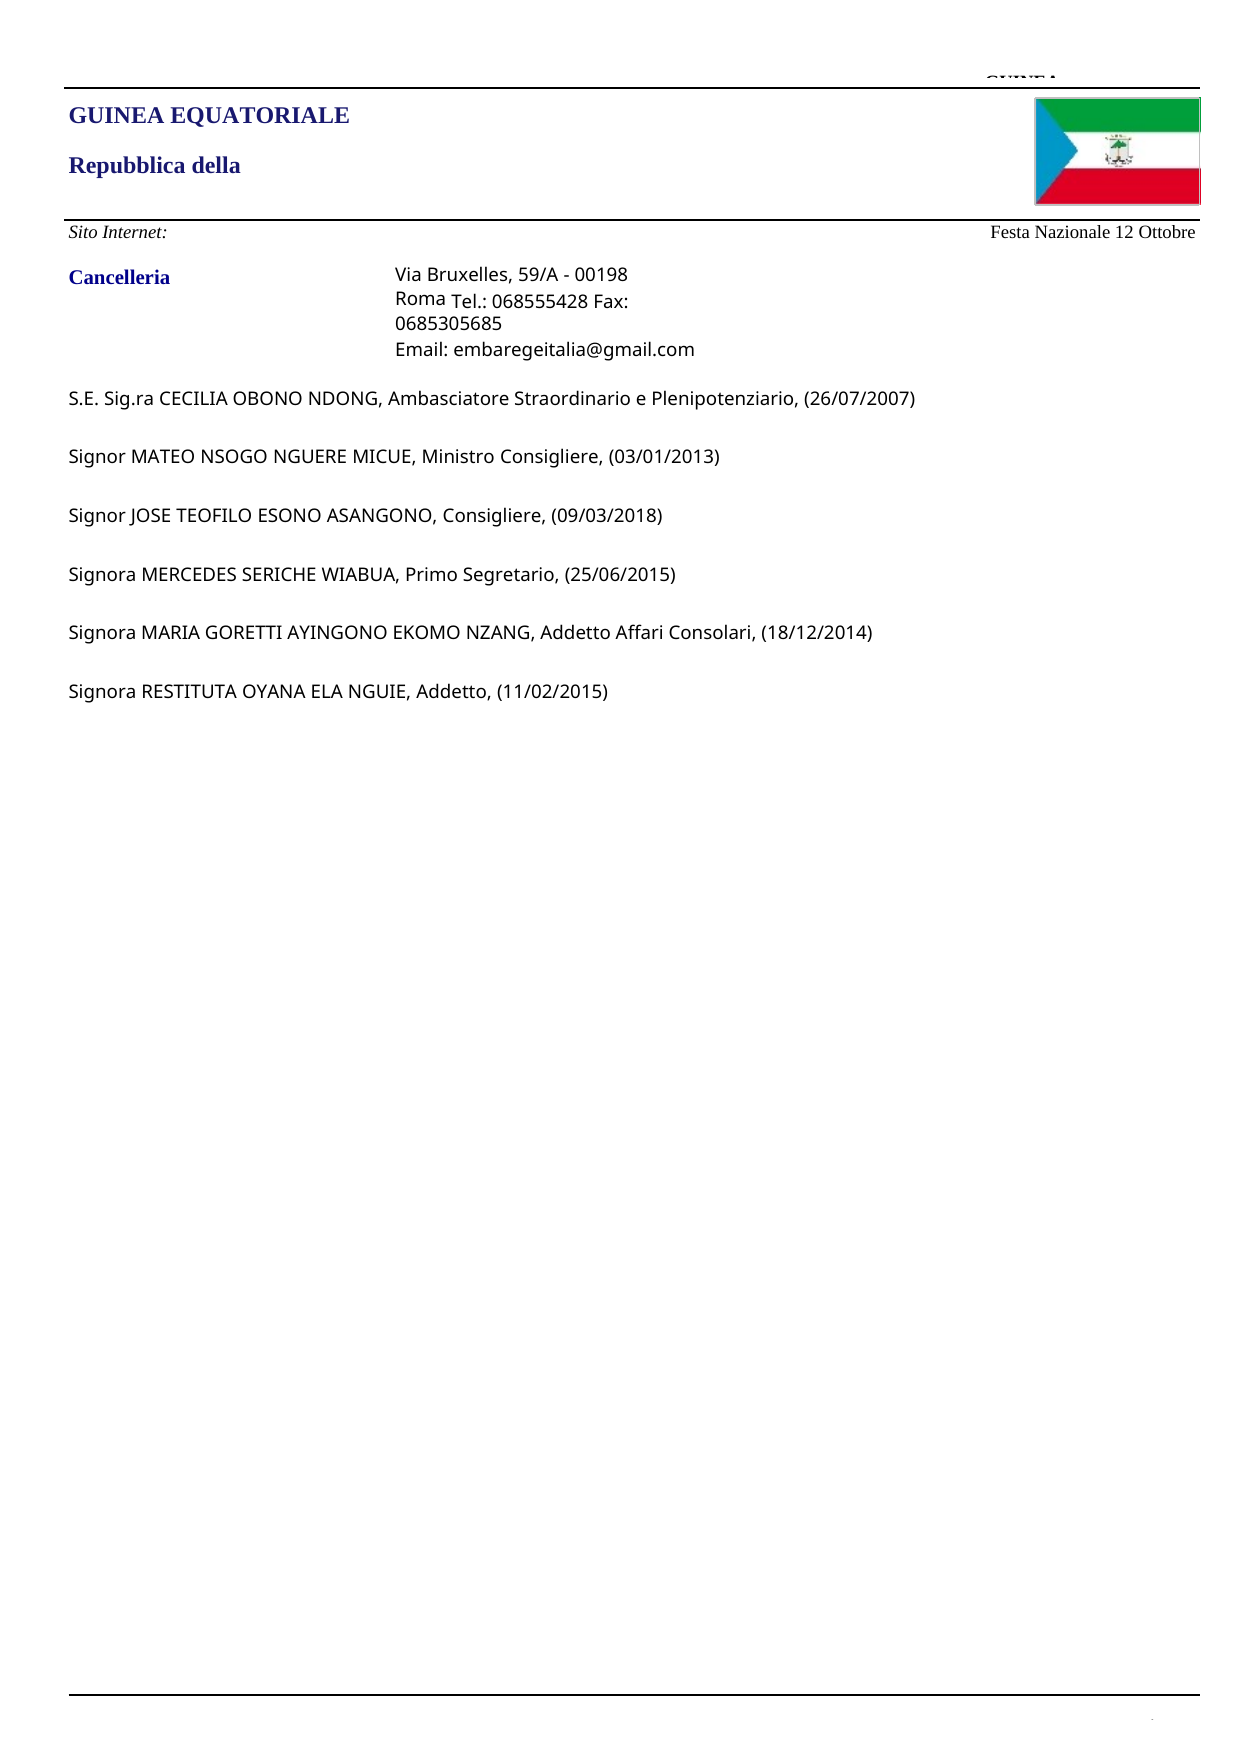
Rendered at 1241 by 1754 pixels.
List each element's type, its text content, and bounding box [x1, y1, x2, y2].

text Cancelleria Via Bruxelles, 59/A - 00198 Roma Tel.: 068555428 Fax: 0685305685 [68, 264, 682, 336]
text Email: embaregeitalia@gmail.com [395, 336, 1211, 361]
text Sito Internet: Festa Nazionale 12 Ottobre [68, 215, 1211, 242]
picture [1036, 178, 1199, 204]
picture [1059, 129, 1199, 151]
text Repubblica della [68, 151, 1211, 178]
text S.E. Sig.ra CECILIA OBONO NDONG, Ambasciatore Straordinario e Plenipotenziario, (26/07/2007) Signor MATEO NSOGO NGUERE MICUE, Ministro Consigliere, (03/01/2013) [68, 385, 944, 469]
text Signor JOSE TEOFILO ESONO ASANGONO, Consigliere, (09/03/2018) Signora MERCEDES SERICHE WIABUA, Primo Segretario, (25/06/2015) [68, 502, 701, 587]
text Signora MARIA GORETTI AYINGONO EKOMO NZANG, Addetto Affari Consolari, (18/12/2014) Signora RESTITUTA OYANA ELA NGUIE, Addetto, (11/02/2015) [68, 620, 892, 704]
text GUINEA EQUATORIALE [68, 101, 1211, 129]
